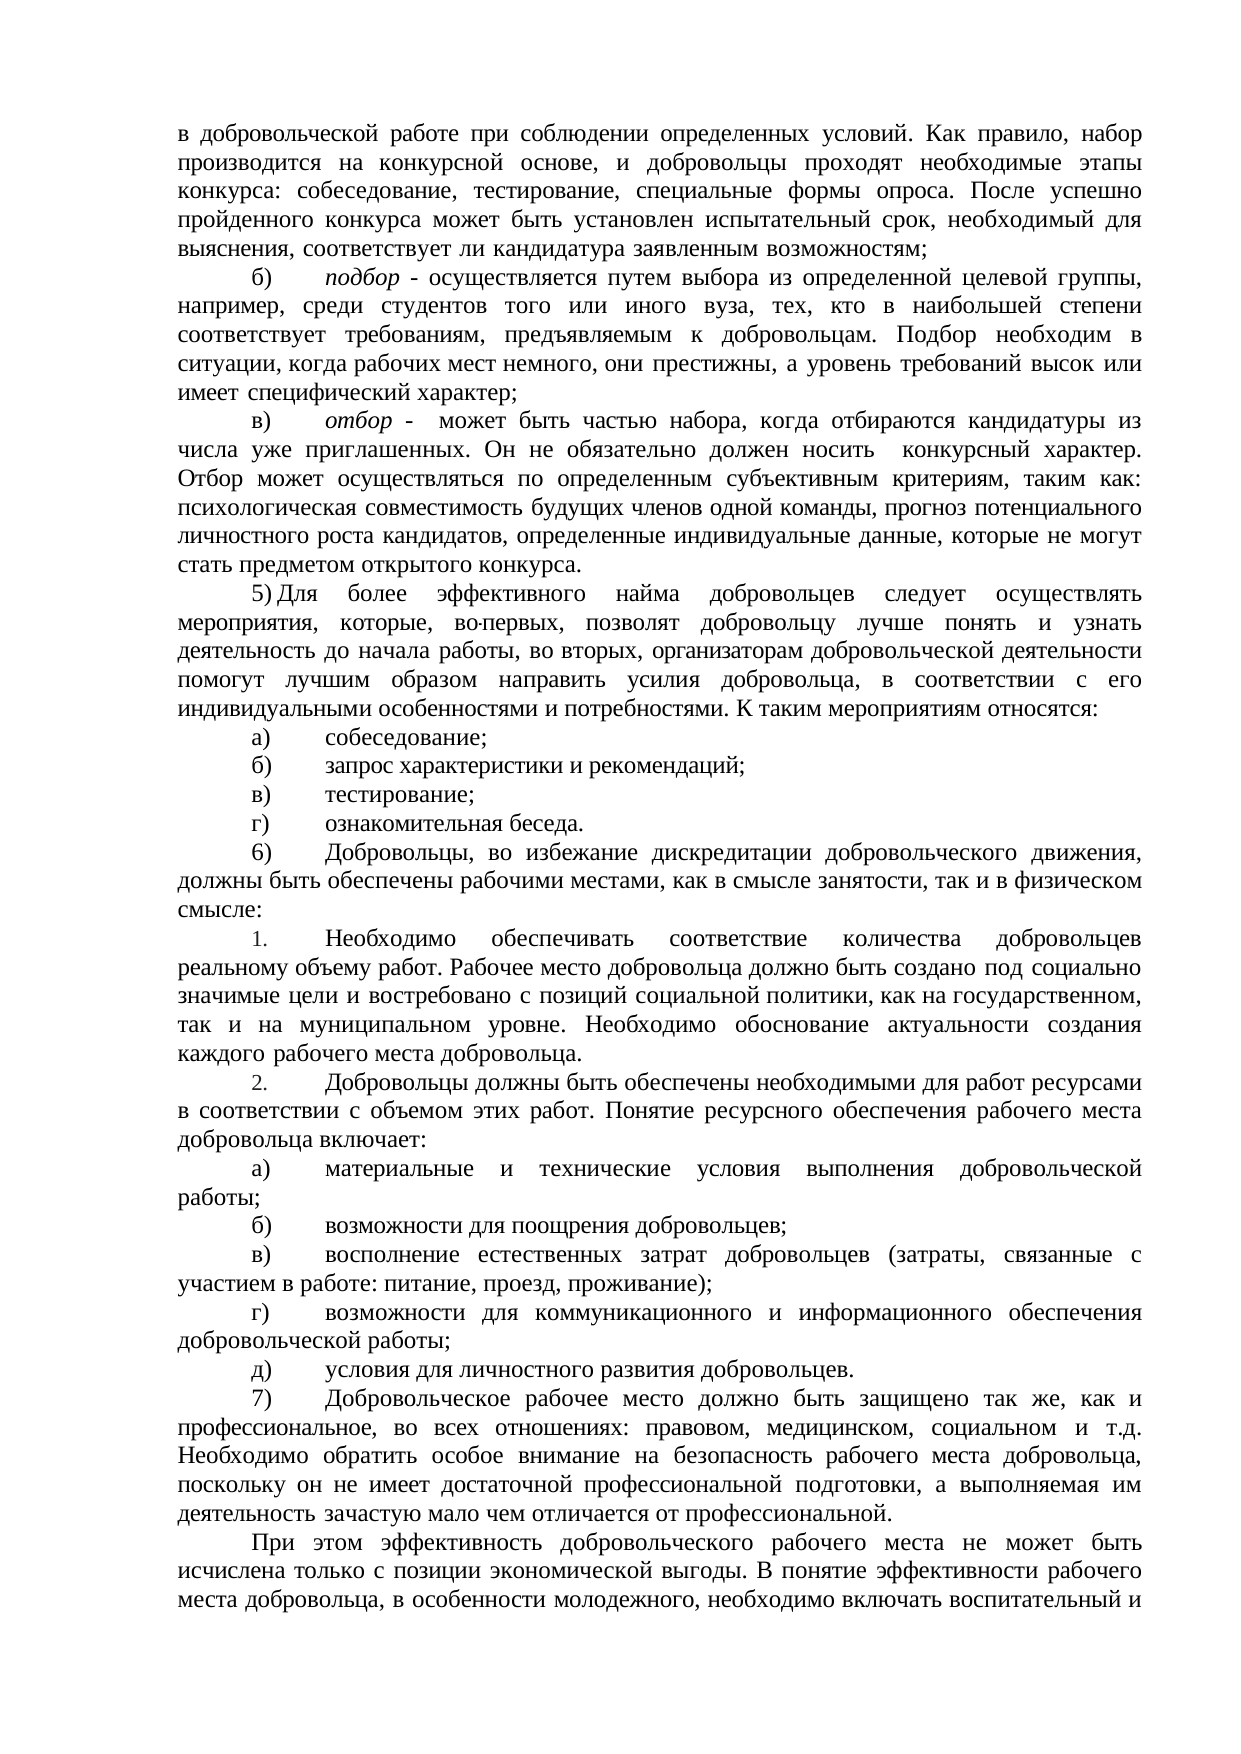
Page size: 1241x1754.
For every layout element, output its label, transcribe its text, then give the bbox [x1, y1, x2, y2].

list ознакомительная беседа. [177, 808, 1142, 837]
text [177, 1527, 1142, 1613]
list материальные и технические условия выполнения добровольческой работы; [177, 1153, 1142, 1211]
list возможности для поощрения добровольцев; [177, 1211, 1142, 1239]
list восполнение естественных затрат добровольцев (затраты, связанные с участием в работе: питание, проезд, проживание); [177, 1239, 1142, 1297]
list отбор - может быть частью набора, когда отбираются кандидатуры из числа уже приглашенных. Он не обязательно должен носить конкурсный характер. Отбор может осуществляться по определенным субъективным критериям, таким как: психологическая совместимость будущих членов одной команды, прогноз потенциального личностного роста кандидатов, определенные индивидуальные данные, которые не могут стать предметом открытого конкурса. [177, 406, 1142, 578]
list Для более эффективного найма добровольцев следует осуществлять мероприятия, которые, во-первых, позволят добровольцу лучше понять и узнать деятельность до начала работы, во вторых, организаторам добровольческой деятельности помогут лучшим образом направить усилия добровольца, в соответствии с его индивидуальными особенностями и потребностями. К таким мероприятиям относятся: [177, 578, 1142, 722]
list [177, 118, 1142, 262]
list Добровольцы должны быть обеспечены необходимыми для работ ресурсами в соответствии с объемом этих работ. Понятие ресурсного обеспечения рабочего места добровольца включает: [177, 1067, 1142, 1153]
list подбор - осуществляется путем выбора из определенной целевой группы, например, среди студентов того или иного вуза, тех, кто в наибольшей степени соответствует требованиям, предъявляемым к добровольцам. Подбор необходим в ситуации, когда рабочих мест немного, они престижны, а уровень требований высок или имеет специфический характер; [177, 262, 1142, 406]
list тестирование; [177, 779, 1142, 808]
list Добровольческое рабочее место должно быть защищено так же, как и профессиональное, во всех отношениях: правовом, медицинском, социальном и т.д. Необходимо обратить особое внимание на безопасность рабочего места добровольца, поскольку он не имеет достаточной профессиональной подготовки, а выполняемая им деятельность зачастую мало чем отличается от профессиональной. [177, 1383, 1142, 1527]
list запрос характеристики и рекомендаций; [177, 751, 1142, 779]
list Необходимо обеспечивать соответствие количества добровольцев реальному объему работ. Рабочее место добровольца должно быть создано под социально значимые цели и востребовано с позиций социальной политики, как на государственном, так и на муниципальном уровне. Необходимо обоснование актуальности создания каждого рабочего места добровольца. [177, 923, 1142, 1067]
list Добровольцы, во избежание дискредитации добровольческого движения, должны быть обеспечены рабочими местами, как в смысле занятости, так и в физическом смысле: [177, 837, 1142, 923]
list возможности для коммуникационного и информационного обеспечения добровольческой работы; [177, 1297, 1142, 1354]
list условия для личностного развития добровольцев. [177, 1354, 1142, 1383]
list собеседование; [177, 722, 1142, 751]
